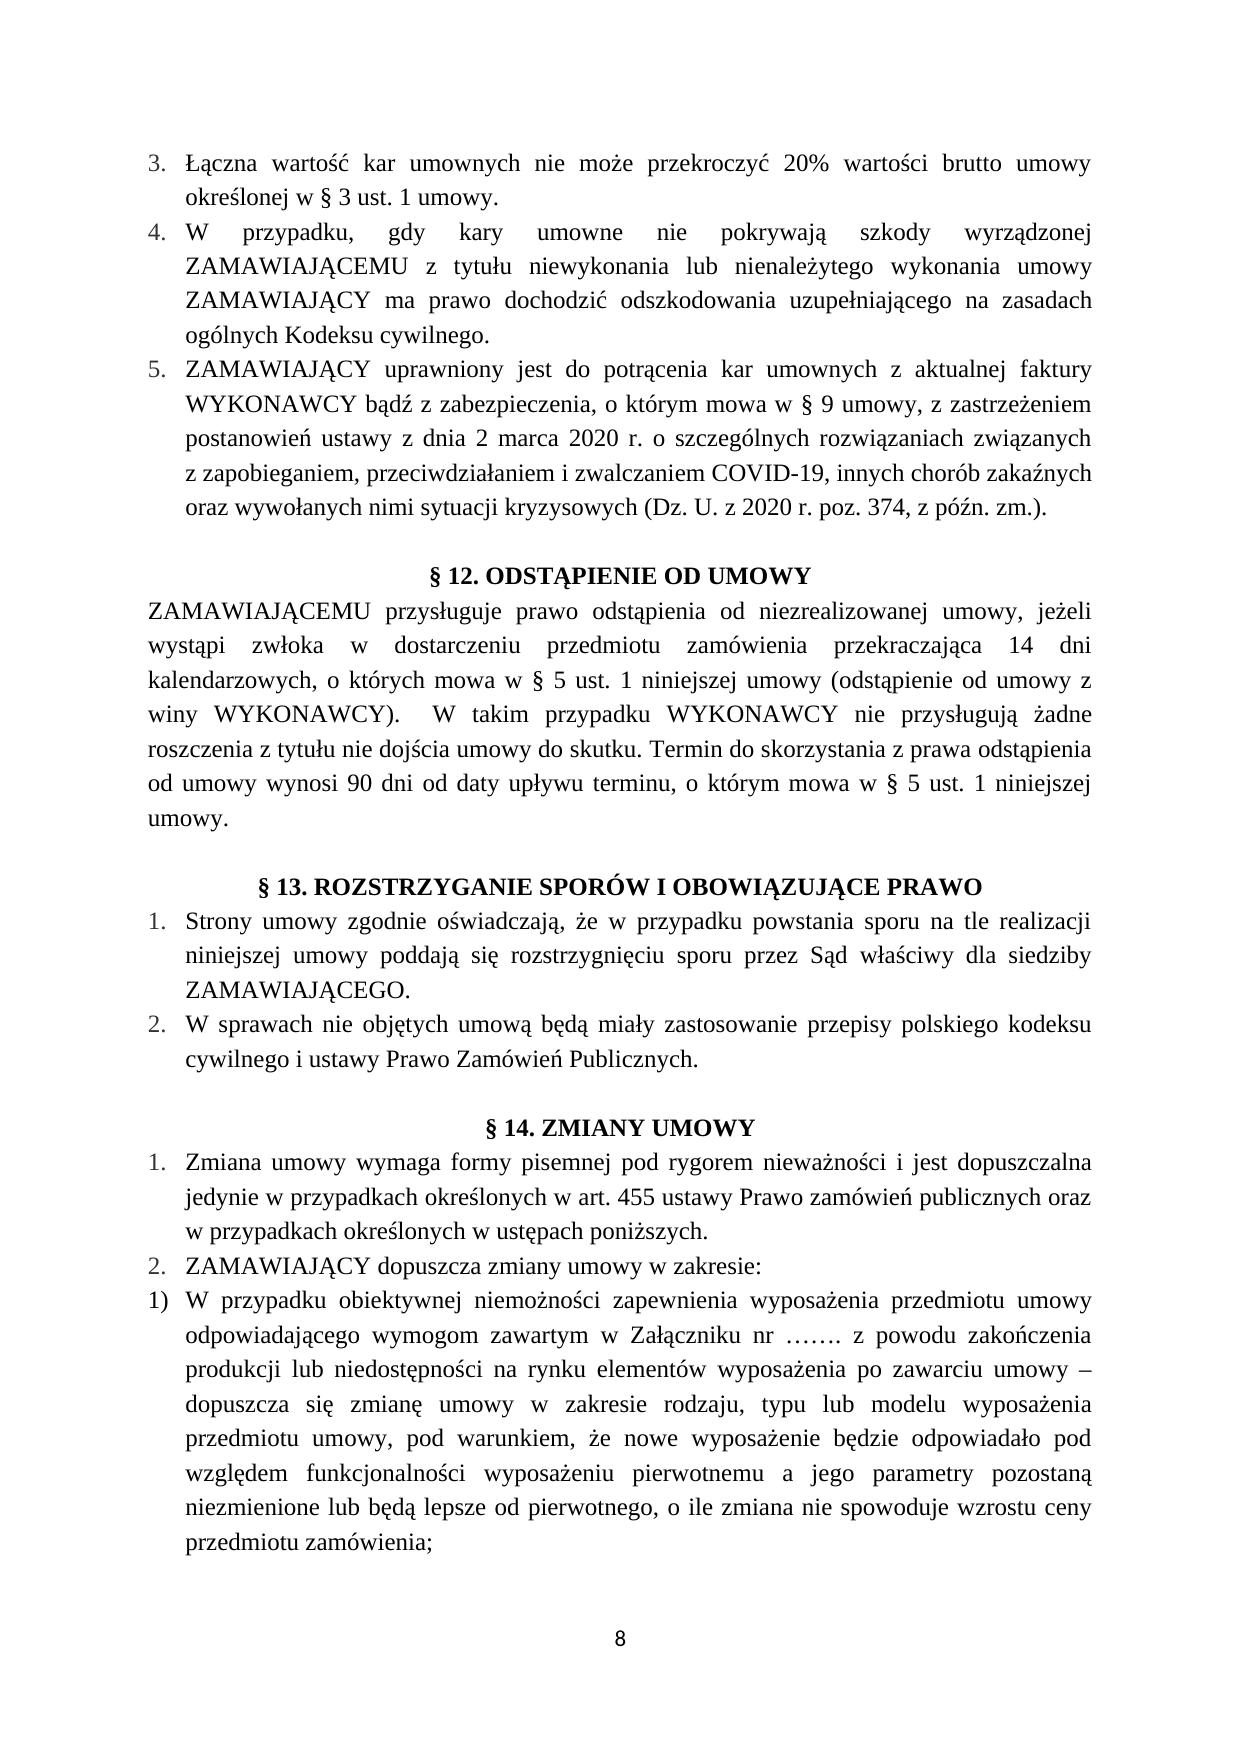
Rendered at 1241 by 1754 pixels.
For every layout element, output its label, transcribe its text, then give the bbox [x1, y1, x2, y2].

list ZAMAWIAJĄCY uprawniony jest do potrącenia kar umownych z aktualnej faktury WYKONAWCY bądź z zabezpieczenia, o którym mowa w § 9 umowy, z zastrzeżeniem postanowień ustawy z dnia 2 marca 2020 r. o szczególnych rozwiązaniach związanych z zapobieganiem, przeciwdziałaniem i zwalczaniem COVID-19, innych chorób zakaźnych oraz wywołanych nimi sytuacji kryzysowych (Dz. U. z 2020 r. poz. 374, z późn. zm.). [148, 354, 1093, 521]
list Zmiana umowy wymaga formy pisemnej pod rygorem nieważności i jest dopuszczalna jedynie w przypadkach określonych w art. 455 ustawy Prawo zamówień publicznych oraz w przypadkach określonych w ustępach poniższych. [148, 1147, 1093, 1245]
list W przypadku, gdy kary umowne nie pokrywają szkody wyrządzonej ZAMAWIAJĄCEMU z tytułu niewykonania lub nienależytego wykonania umowy ZAMAWIAJĄCY ma prawo dochodzić odszkodowania uzupełniającego na zasadach ogólnych Kodeksu cywilnego. [148, 217, 1093, 349]
text § 13. ROZSTRZYGANIE SPORÓW I OBOWIĄZUJĄCE PRAWO [148, 872, 1093, 900]
list W przypadku obiektywnej niemożności zapewnienia wyposażenia przedmiotu umowy odpowiadającego wymogom zawartym w Załączniku nr ……. z powodu zakończenia produkcji lub niedostępności na rynku elementów wyposażenia po zawarciu umowy – dopuszcza się zmianę umowy w zakresie rodzaju, typu lub modelu wyposażenia przedmiotu umowy, pod warunkiem, że nowe wyposażenie będzie odpowiadało pod względem funkcjonalności wyposażeniu pierwotnemu a jego parametry pozostaną niezmienione lub będą lepsze od pierwotnego, o ile zmiana nie spowoduje wzrostu ceny przedmiotu zamówienia; [148, 1285, 1093, 1556]
list ZAMAWIAJĄCY dopuszcza zmiany umowy w zakresie: [148, 1251, 1093, 1280]
list Łączna wartość kar umownych nie może przekroczyć 20% wartości brutto umowy określonej w § 3 ust. 1 umowy. [148, 148, 1093, 211]
text § 14. ZMIANY UMOWY [148, 1113, 1093, 1142]
list W sprawach nie objętych umową będą miały zastosowanie przepisy polskiego kodeksu cywilnego i ustawy Prawo Zamówień Publicznych. [148, 1009, 1093, 1073]
list Strony umowy zgodnie oświadczają, że w przypadku powstania sporu na tle realizacji niniejszej umowy poddają się rozstrzygnięciu sporu przez Sąd właściwy dla siedziby ZAMAWIAJĄCEGO. [148, 906, 1093, 1004]
text § 12. ODSTĄPIENIE OD UMOWY [148, 561, 1093, 590]
text ZAMAWIAJĄCEMU przysługuje prawo odstąpienia od niezrealizowanej umowy, jeżeli wystąpi zwłoka w dostarczeniu przedmiotu zamówienia przekraczająca 14 dni kalendarzowych, o których mowa w § 5 ust. 1 niniejszej umowy (odstąpienie od umowy z winy WYKONAWCY). W takim przypadku WYKONAWCY nie przysługują żadne roszczenia z tytułu nie dojścia umowy do skutku. Termin do skorzystania z prawa odstąpienia od umowy wynosi 90 dni od daty upływu terminu, o którym mowa w § 5 ust. 1 niniejszej umowy. [148, 596, 1093, 831]
